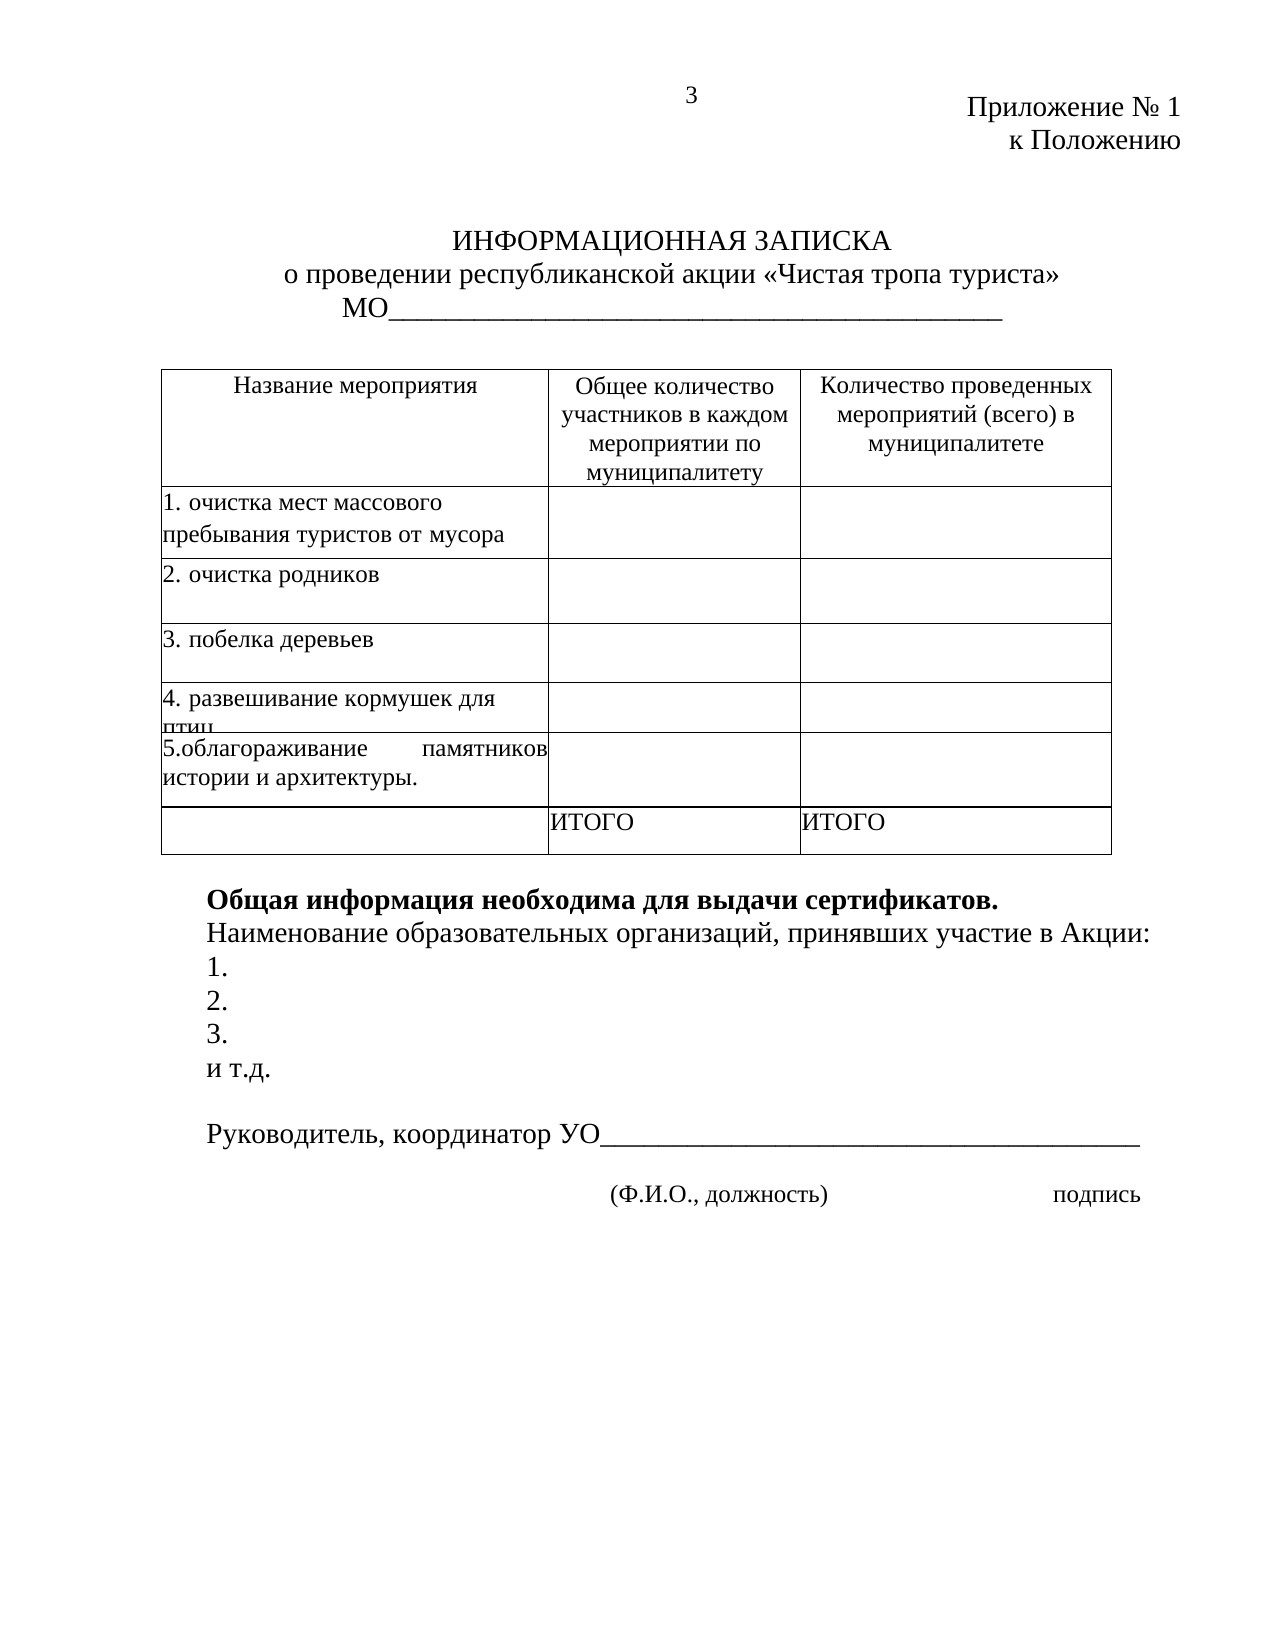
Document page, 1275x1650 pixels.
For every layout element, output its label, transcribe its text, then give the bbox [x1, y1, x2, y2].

text 2. [206, 983, 1181, 1016]
table_cell [549, 487, 800, 558]
table_cell [549, 683, 800, 732]
text к Положению [162, 122, 1181, 156]
text Приложение № 1 [162, 89, 1181, 122]
table_cell 1. очистка мест массового пребывания туристов от мусора [162, 487, 548, 558]
table_cell [162, 808, 548, 854]
text Общая информация необходима для выдачи сертификатов. [206, 882, 1181, 916]
table_cell [801, 733, 1111, 806]
text 1. [206, 949, 1181, 983]
table_cell [801, 624, 1111, 682]
text Руководитель, координатор УО_____________________________________ [206, 1117, 1181, 1150]
text и т.д. [206, 1050, 1181, 1083]
table_header Название мероприятия [162, 370, 548, 486]
table_header Общее количество участников в каждом мероприятии по муниципалитету [549, 370, 800, 486]
table_cell [801, 487, 1111, 558]
text Наименование образовательных организаций, принявших участие в Акции: [206, 916, 1181, 949]
table_header Количество проведенных мероприятий (всего) в муниципалитете [801, 370, 1111, 486]
table_cell 2. очистка родников [162, 559, 548, 623]
table_cell [549, 733, 800, 806]
table_cell [549, 559, 800, 623]
table_cell 3. побелка деревьев [162, 624, 548, 682]
table_cell [801, 559, 1111, 623]
table_cell 5.облагораживание памятников истории и архитектуры. [162, 733, 548, 806]
table_cell [801, 683, 1111, 732]
text МО [162, 290, 1181, 323]
table_cell ИТОГО [801, 808, 1111, 854]
text ИНФОРМАЦИОННАЯ ЗАПИСКА о проведении республиканской акции «Чистая тропа туриста» [162, 223, 1181, 290]
text (Ф.И.О., должность) подпись [162, 1179, 1181, 1208]
table_cell 4. развешивание кормушек для птиц [162, 683, 548, 732]
table_cell [549, 624, 800, 682]
text 3. [206, 1016, 1181, 1050]
table_cell ИТОГО [549, 808, 800, 854]
